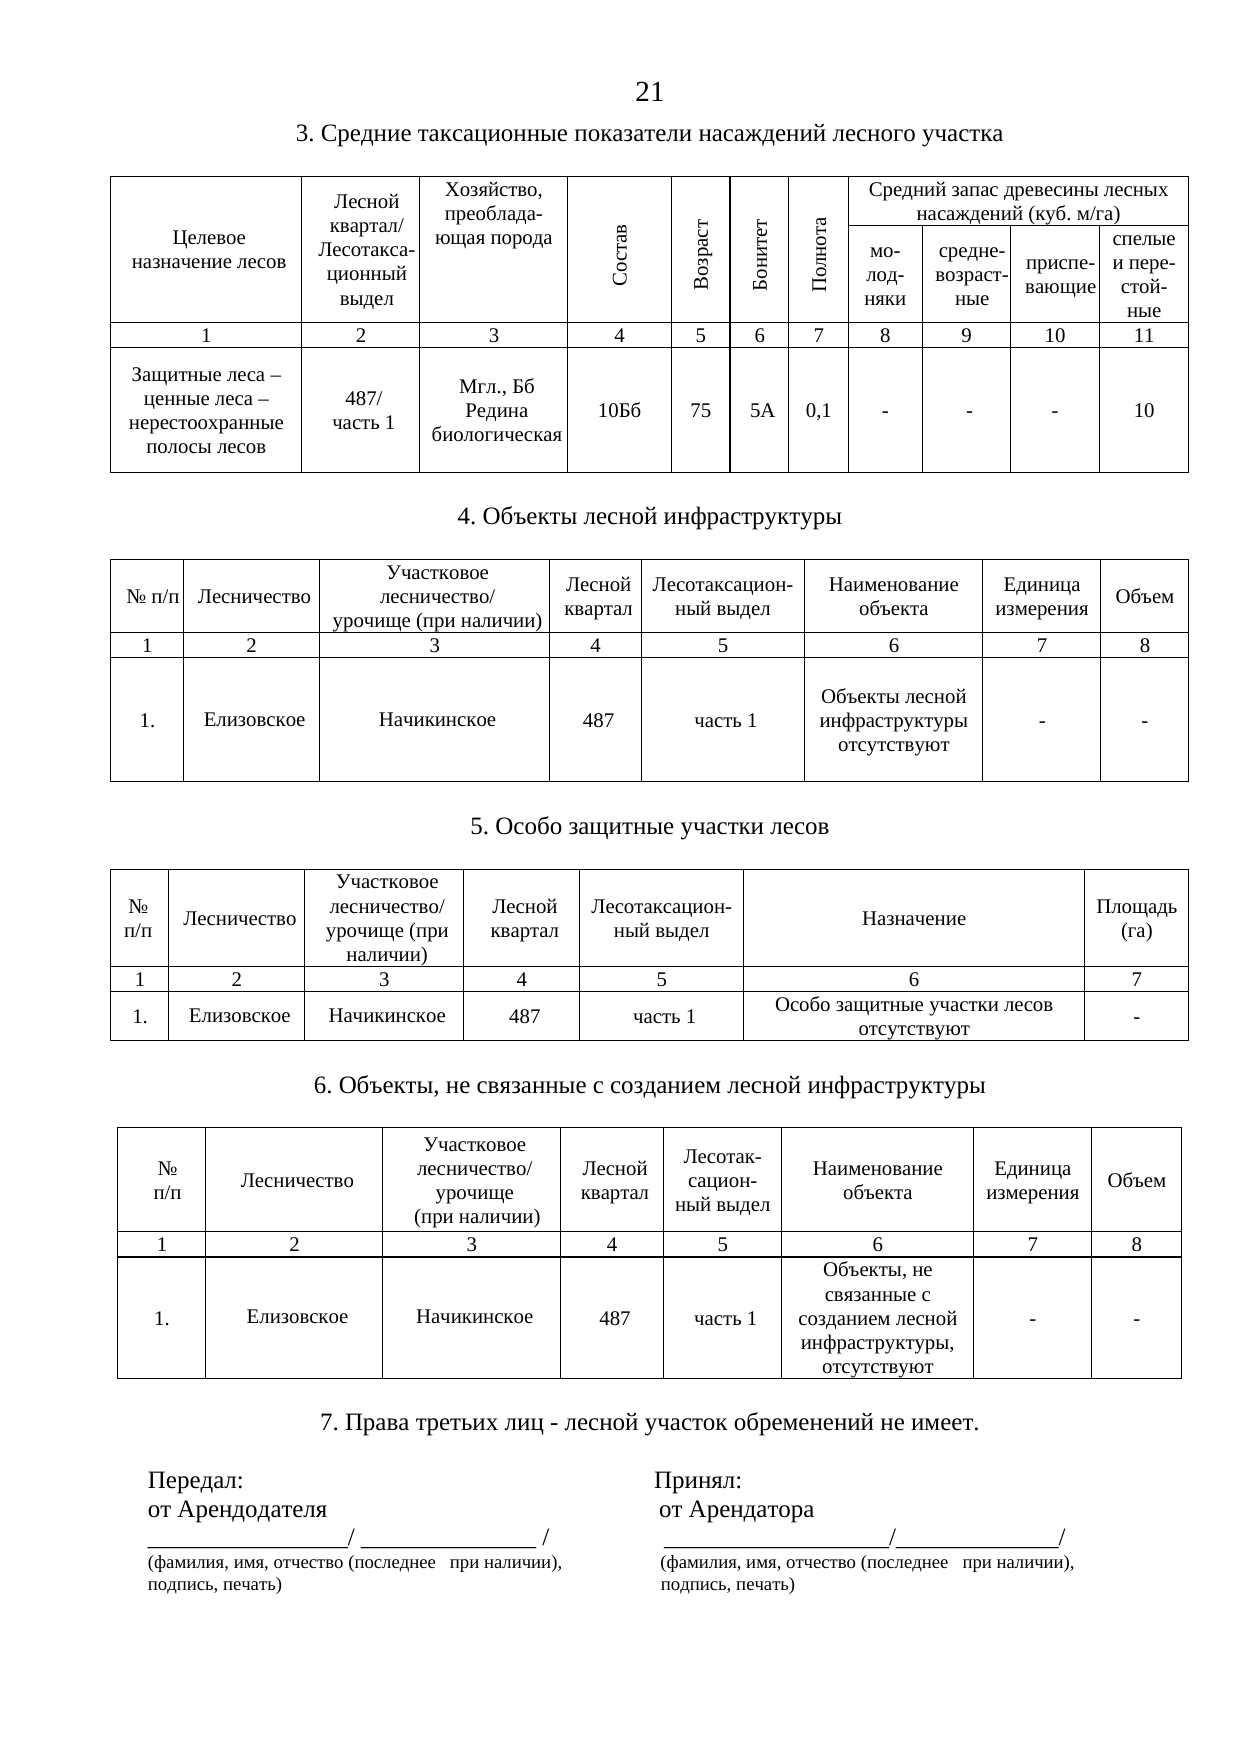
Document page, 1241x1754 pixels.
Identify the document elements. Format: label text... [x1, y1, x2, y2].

table_cell 1 [111, 633, 183, 657]
table_cell 75 [672, 348, 729, 472]
table_cell - [1085, 992, 1188, 1040]
table_cell 10 [1100, 348, 1188, 472]
table_cell 1. [111, 658, 183, 781]
table_cell - [1092, 1258, 1181, 1378]
table_header Лесной квартал/ Лесотакса-ционный выдел [302, 177, 419, 322]
text 7. Права третьих лиц - лесной участок обременений не имеет. [148, 1407, 1152, 1436]
table_cell 4 [550, 633, 641, 657]
table_cell 487 [550, 658, 641, 781]
table_cell 8 [1101, 633, 1188, 657]
table_cell 6 [731, 323, 788, 347]
table_header Наименование объекта [805, 560, 982, 632]
table_cell Объекты, не связанные с созданием лесной инфраструктуры, отсутствуют [782, 1258, 973, 1378]
table_cell 8 [1092, 1232, 1181, 1256]
table_cell 2 [169, 967, 304, 991]
table_header Назначение [744, 870, 1084, 966]
table_cell 1. [118, 1258, 205, 1378]
table_cell 7 [1085, 967, 1188, 991]
table_cell 1 [118, 1232, 205, 1256]
table_cell Особо защитные участки лесов отсутствуют [744, 992, 1084, 1040]
table_cell 2 [206, 1232, 382, 1256]
table_header Лесной квартал [561, 1128, 663, 1231]
table_cell Елизовское [206, 1258, 382, 1378]
table_header Участковое лесничество/ урочище (при наличии) [305, 870, 463, 966]
table_cell - [974, 1258, 1091, 1378]
table_header Хозяйство, преоблада-ющая порода [420, 177, 567, 322]
text от Арендодателя от Арендатора [148, 1494, 1152, 1522]
table_cell Начикинское [305, 992, 463, 1040]
table_cell 5 [642, 633, 804, 657]
table_cell часть 1 [642, 658, 804, 781]
table_header Площадь (га) [1085, 870, 1188, 966]
table_header Единица измерения [983, 560, 1100, 632]
table_cell 2 [302, 323, 419, 347]
table_header Возраст [672, 177, 729, 322]
table_cell 7 [974, 1232, 1091, 1256]
table_cell мо-лод- няки [849, 226, 922, 322]
table_cell 7 [983, 633, 1100, 657]
table_cell 3 [383, 1232, 560, 1256]
text 6. Объекты, не связанные с созданием лесной инфраструктуры [148, 1070, 1152, 1098]
table_cell часть 1 [664, 1258, 781, 1378]
table_cell спелые и пере-стой-ные [1100, 226, 1188, 322]
table_cell 1 [111, 967, 168, 991]
table_header № п/п [118, 1128, 205, 1231]
table_cell 3 [305, 967, 463, 991]
table_cell 1 [111, 323, 301, 347]
table_cell 6 [805, 633, 982, 657]
table_header Бонитет [731, 177, 788, 322]
table_cell Начикинское [383, 1258, 560, 1378]
table_cell Елизовское [184, 658, 319, 781]
table_header Участковое лесничество/ урочище (при наличии) [320, 560, 549, 632]
table_header Объем [1101, 560, 1188, 632]
table_header Лесничество [169, 870, 304, 966]
table_header Средний запас древесины лесных насаждений (куб. м/га) [849, 177, 1188, 225]
table_header Лесотаксацион-ный выдел [580, 870, 743, 966]
table_cell 2 [184, 633, 319, 657]
table_cell - [983, 658, 1100, 781]
table_cell Начикинское [320, 658, 549, 781]
table_cell 4 [568, 323, 671, 347]
table_cell - [849, 348, 922, 472]
text Передал: Принял: [148, 1465, 1152, 1494]
table_cell 10Бб [568, 348, 671, 472]
table_cell 4 [464, 967, 579, 991]
table_cell Объекты лесной инфраструктуры отсутствуют [805, 658, 982, 781]
table_cell средне-возраст-ные [923, 226, 1010, 322]
text 3. Средние таксационные показатели насаждений лесного участка [148, 118, 1152, 147]
table_cell 9 [923, 323, 1010, 347]
table_cell 0,1 [789, 348, 848, 472]
table_cell 1. [111, 992, 168, 1040]
table_cell 5 [580, 967, 743, 991]
table_cell 6 [782, 1232, 973, 1256]
table_header Единица измерения [974, 1128, 1091, 1231]
table_header Лесничество [184, 560, 319, 632]
table_header Лесничество [206, 1128, 382, 1231]
table_cell 8 [849, 323, 922, 347]
table_header Состав [568, 177, 671, 322]
table_cell Защитные леса – ценные леса – нерестоохранные полосы лесов [111, 348, 301, 472]
table_cell 3 [320, 633, 549, 657]
table_cell 3 [420, 323, 567, 347]
table_header Участковое лесничество/ урочище (при наличии) [383, 1128, 560, 1231]
table_cell 5 [664, 1232, 781, 1256]
table_cell - [1011, 348, 1099, 472]
table_cell часть 1 [580, 992, 743, 1040]
table_cell Елизовское [169, 992, 304, 1040]
table_header № п/п [111, 870, 168, 966]
table_cell 10 [1011, 323, 1099, 347]
text подпись, печать) подпись, печать) [148, 1573, 1152, 1594]
table_header Лесной квартал [550, 560, 641, 632]
table_cell 4 [561, 1232, 663, 1256]
table_cell 487 [561, 1258, 663, 1378]
table_cell 7 [789, 323, 848, 347]
table_cell 487/ часть 1 [302, 348, 419, 472]
table_header Лесной квартал [464, 870, 579, 966]
table_header Лесотаксацион-ный выдел [642, 560, 804, 632]
table_cell - [923, 348, 1010, 472]
table_cell 6 [744, 967, 1084, 991]
table_cell приспе-вающие [1011, 226, 1099, 322]
text 5. Особо защитные участки лесов [148, 811, 1152, 840]
text ________________/ ______________ / __________________/_____________/ [148, 1522, 1152, 1551]
text 4. Объекты лесной инфраструктуры [148, 501, 1152, 530]
table_cell 5А [731, 348, 788, 472]
table_header Полнота [789, 177, 848, 322]
table_header № п/п [111, 560, 183, 632]
table_cell - [1101, 658, 1188, 781]
table_header Наименование объекта [782, 1128, 973, 1231]
text (фамилия, имя, отчество (последнее при наличии), (фамилия, имя, отчество (последнее при наличии), [148, 1551, 1152, 1573]
table_header Целевое назначение лесов [111, 177, 301, 322]
table_cell 11 [1100, 323, 1188, 347]
table_header Лесотак-сацион-ный выдел [664, 1128, 781, 1231]
table_cell 5 [672, 323, 729, 347]
table_cell 487 [464, 992, 579, 1040]
table_header Объем [1092, 1128, 1181, 1231]
table_cell Мгл., Бб Редина биологическая [420, 348, 567, 472]
